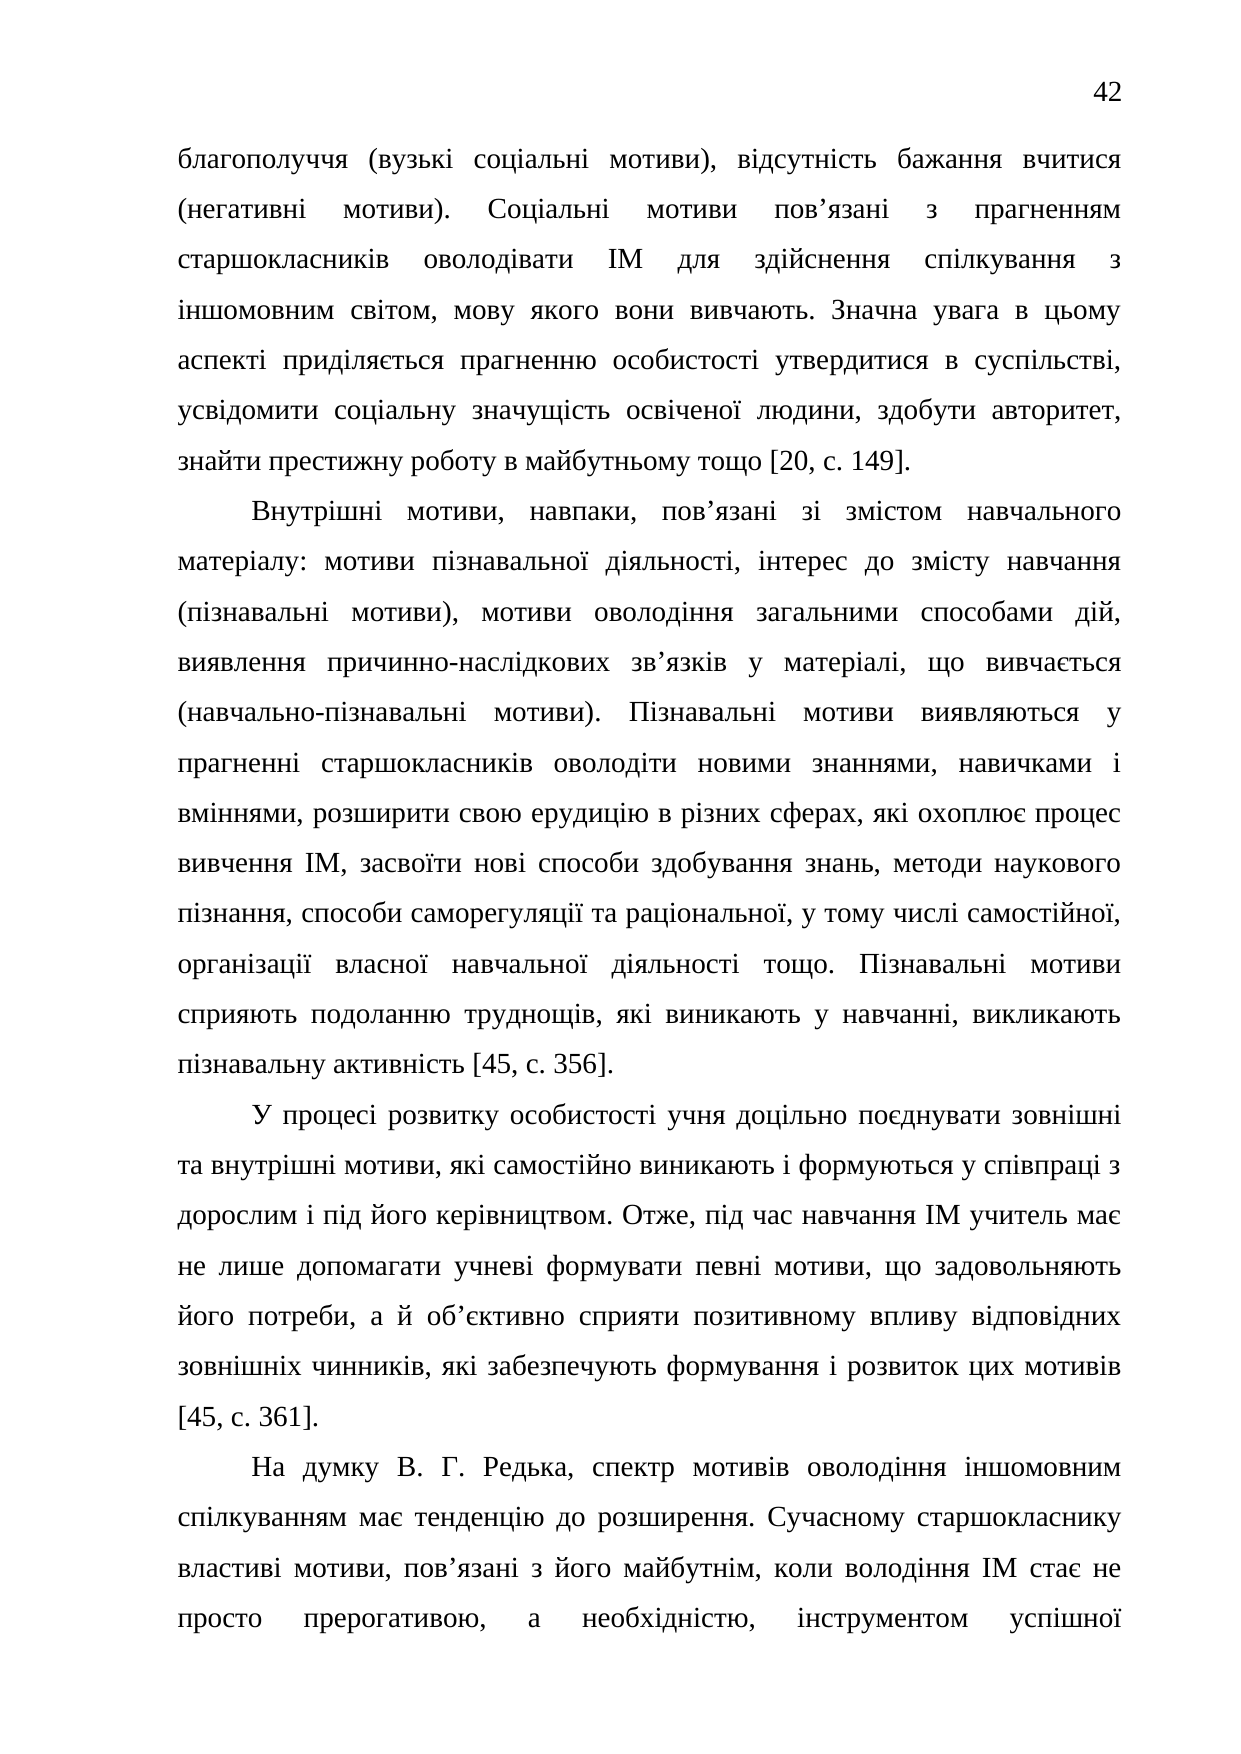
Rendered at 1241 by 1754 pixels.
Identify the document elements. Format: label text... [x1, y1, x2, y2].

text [177, 1449, 1122, 1633]
text У процесі розвитку особистості учня доцільно поєднувати зовнішні та внутрішні мотиви, які самостійно виникають і формуються у співпраці з дорослим і під його керівництвом. Отже, під час навчання ІМ учитель має не лише допомагати учневі формувати певні мотиви, що задовольняють його потреби, а й об’єктивно сприяти позитивному впливу відповідних зовнішніх чинників, які забезпечують формування і розвиток цих мотивів [45, c. 361]. [177, 1097, 1122, 1432]
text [177, 141, 1122, 476]
text Внутрішні мотиви, навпаки, пов’язані зі змістом навчального матеріалу: мотиви пізнавальної діяльності, інтерес до змісту навчання (пізнавальні мотиви), мотиви оволодіння загальними способами дій, виявлення причинно-наслідкових зв’язків у матеріалі, що вивчається (навчально-пізнавальні мотиви). Пізнавальні мотиви виявляються у прагненні старшокласників оволодіти новими знаннями, навичками і вміннями, розширити свою ерудицію в різних сферах, які охоплює процес вивчення ІМ, засвоїти нові способи здобування знань, методи наукового пізнання, способи саморегуляції та раціональної, у тому числі самостійної, організації власної навчальної діяльності тощо. Пізнавальні мотиви сприяють подоланню труднощів, які виникають у навчанні, викликають пізнавальну активність [45, c. 356]. [177, 493, 1122, 1080]
